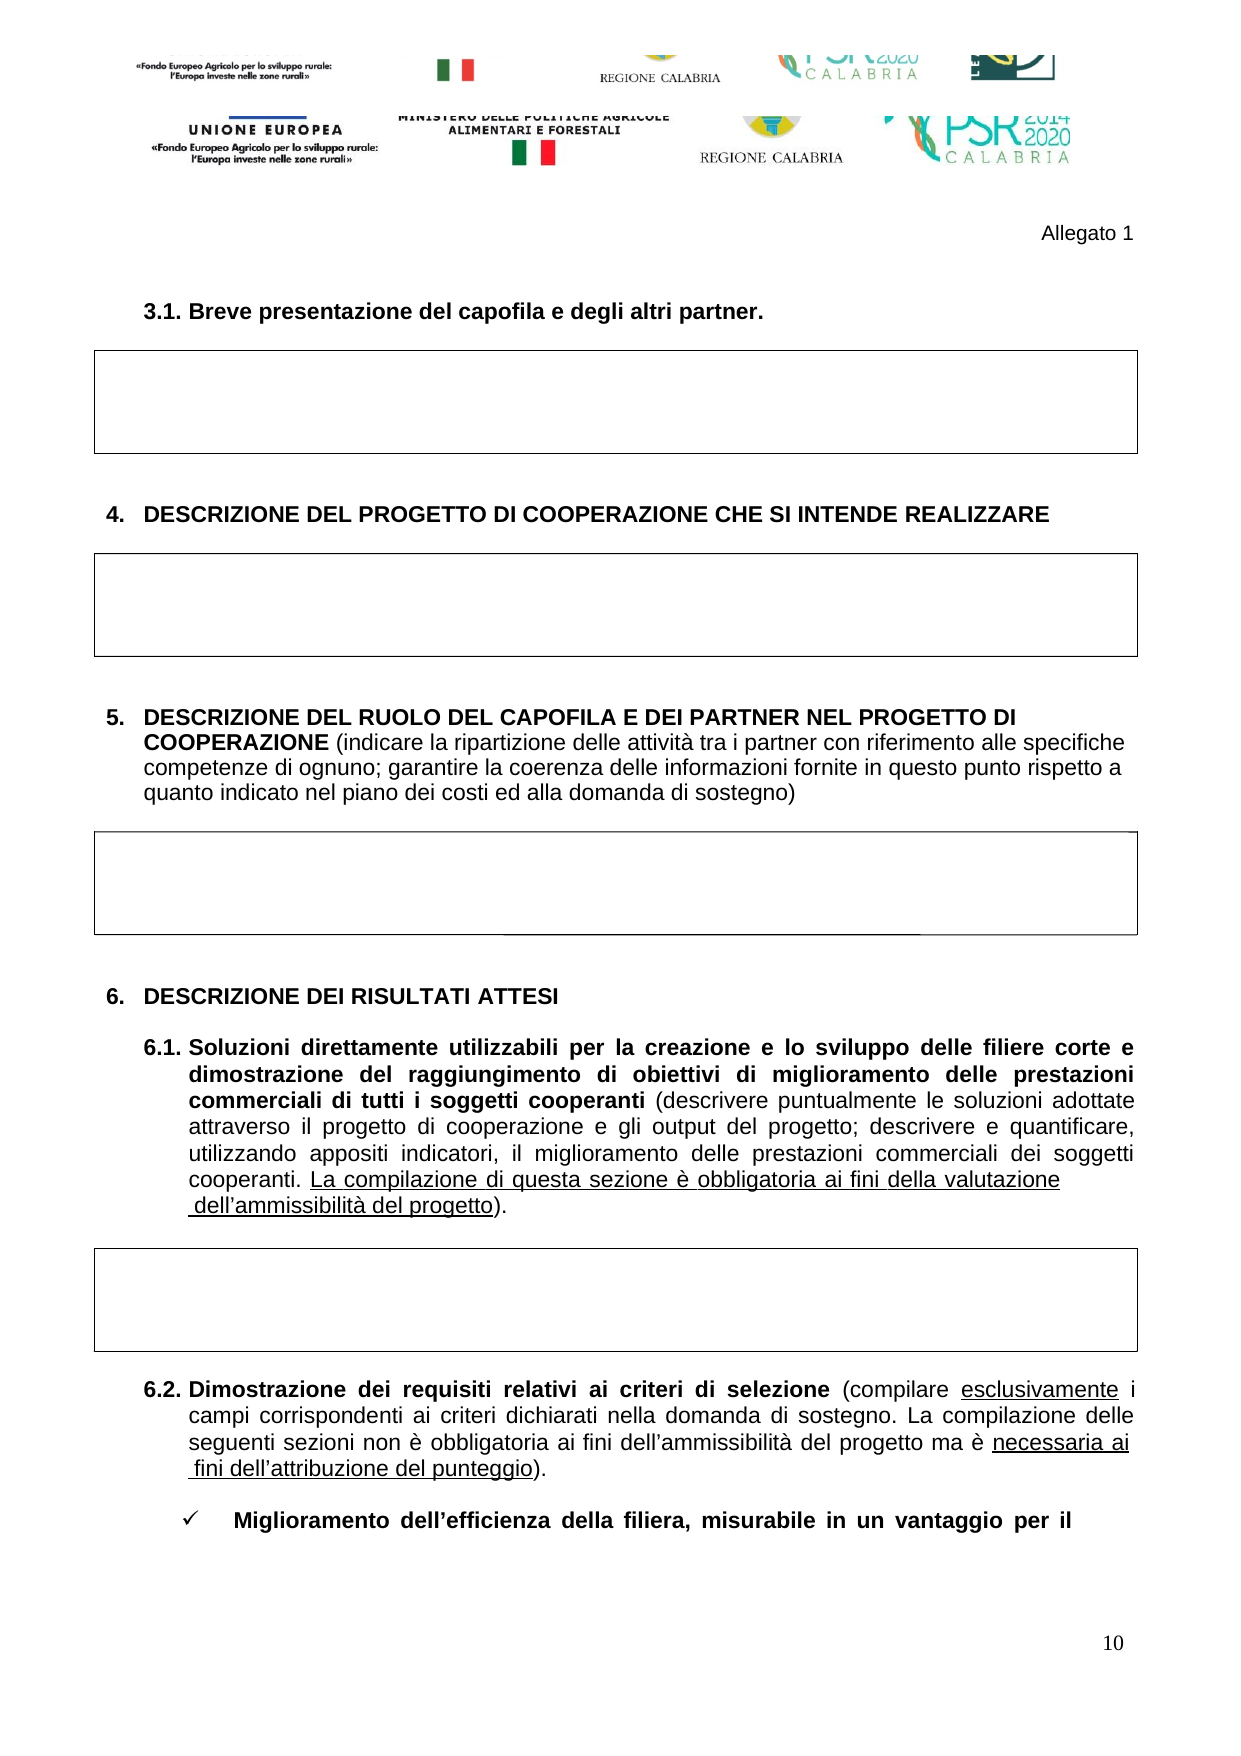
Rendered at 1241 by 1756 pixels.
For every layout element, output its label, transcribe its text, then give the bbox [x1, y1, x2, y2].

subtitle Breve presentazione del capofila e degli altri partner. [143, 298, 1151, 324]
list Soluzioni direttamente utilizzabili per la creazione e lo sviluppo delle filiere corte e dimostrazione del raggiungimento di obiettivi di miglioramento delle prestazioni commerciali di tutti i soggetti cooperanti (descrivere puntualmente le soluzioni adottate attraverso il progetto di cooperazione e gli output del progetto; descrivere e quantificare, utilizzando appositi indicatori, il miglioramento delle prestazioni commerciali dei soggetti cooperanti. La compilazione di questa sezione è obbligatoria ai fini della valutazione [143, 1034, 1135, 1192]
list DESCRIZIONE DEL PROGETTO DI COOPERAZIONE CHE SI INTENDE REALIZZARE [106, 501, 1151, 527]
subtitle DESCRIZIONE DEI RISULTATI ATTESI [106, 983, 1151, 1009]
picture [93, 55, 1098, 166]
list Dimostrazione dei requisiti relativi ai criteri di selezione (compilare esclusivamente i campi corrispondenti ai criteri dichiarati nella domanda di sostegno. La compilazione delle seguenti sezioni non è obbligatoria ai fini dell’ammissibilità del progetto ma è necessaria ai [143, 1376, 1135, 1455]
subtitle Miglioramento dell’efficienza della filiera, misurabile in un vantaggio per il [181, 1507, 1151, 1534]
text fini dell’attribuzione del punteggio). [188, 1455, 1151, 1481]
text dell’ammissibilità del progetto). [188, 1192, 1151, 1219]
list DESCRIZIONE DEL RUOLO DEL CAPOFILA E DEI PARTNER NEL PROGETTO DI COOPERAZIONE (indicare la ripartizione delle attività tra i partner con riferimento alle specifiche competenze di ognuno; garantire la coerenza delle informazioni fornite in questo punto rispetto a quanto indicato nel piano dei costi ed alla domanda di sostegno) [106, 705, 1126, 805]
